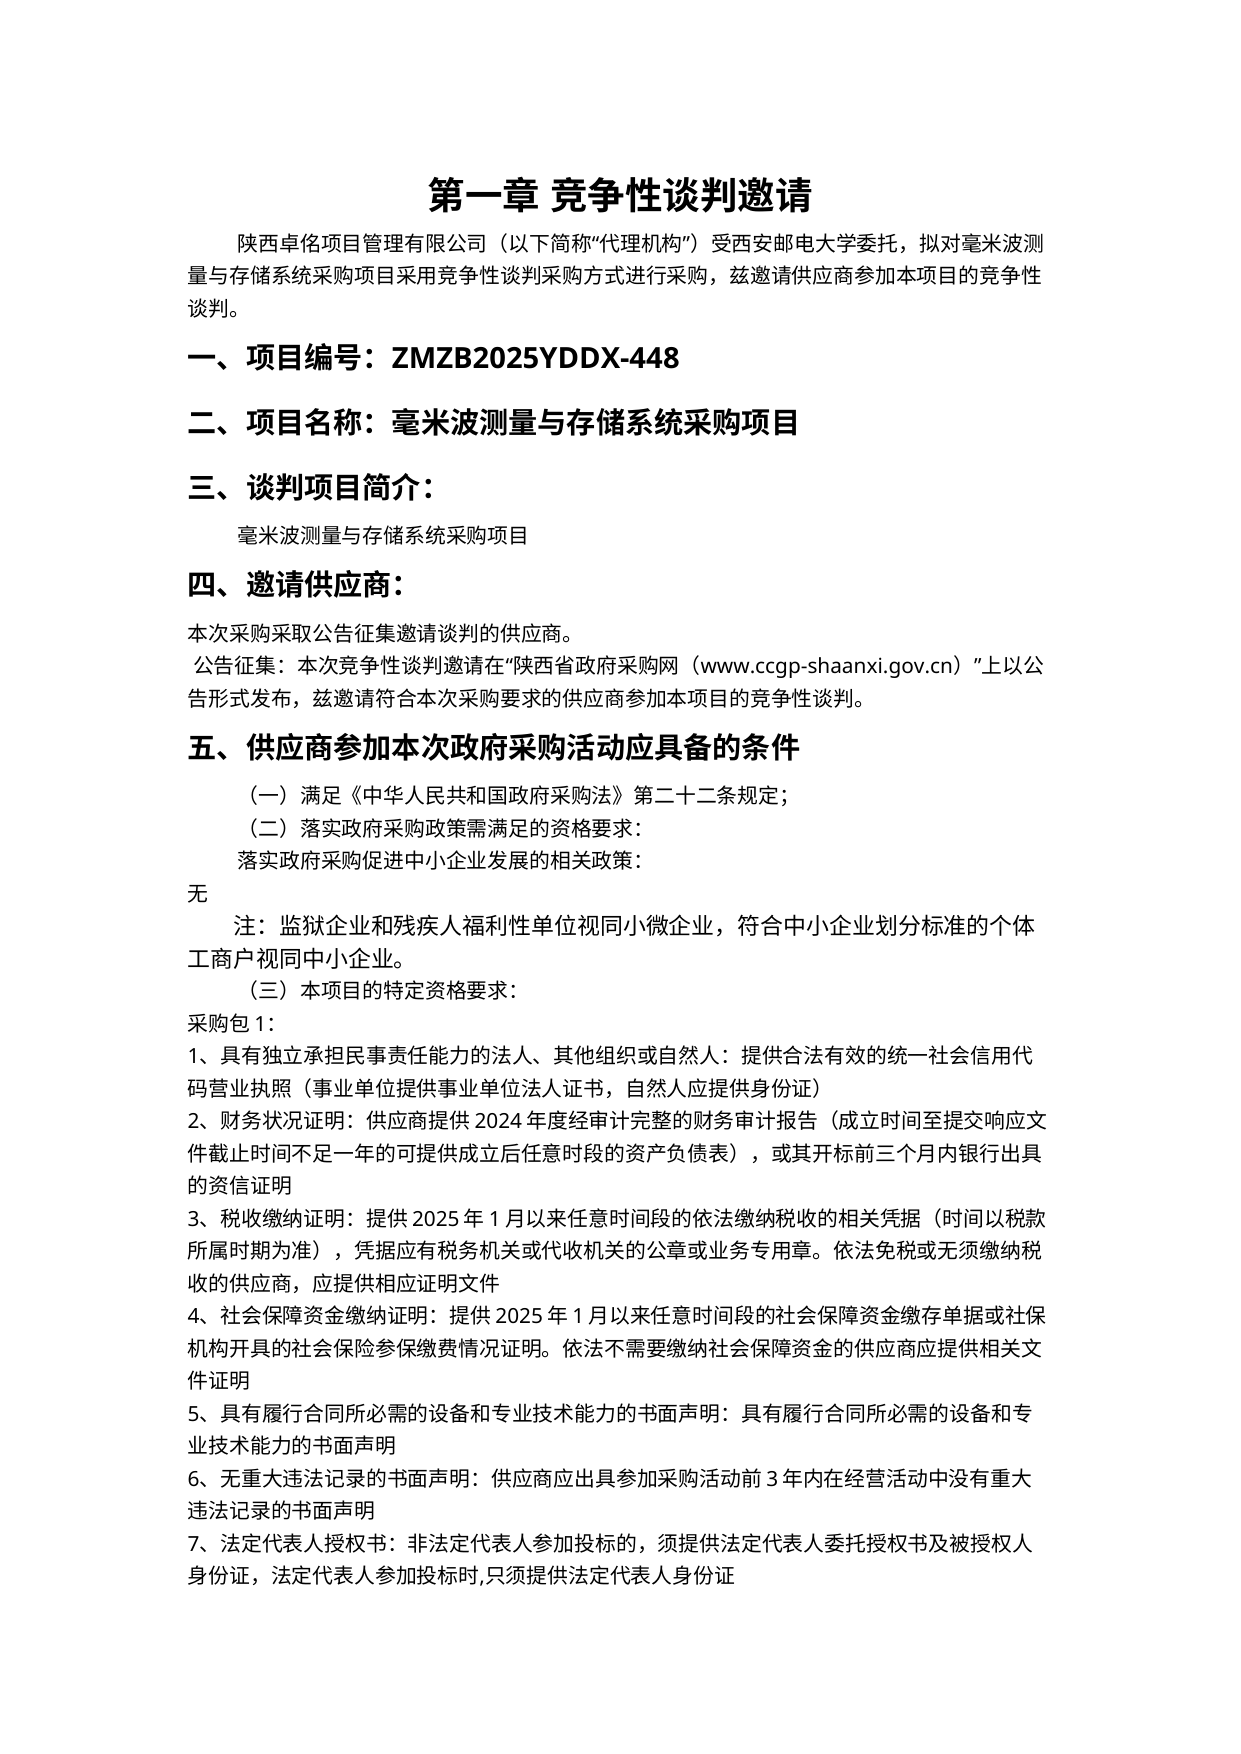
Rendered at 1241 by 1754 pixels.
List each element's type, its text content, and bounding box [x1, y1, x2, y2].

text （二）落实政府采购政策需满足的资格要求： [187, 812, 1053, 844]
text 四、邀请供应商： [187, 552, 1053, 617]
text 一、项目编号：ZMZB2025YDDX-448 [187, 324, 1053, 389]
text 本次采购采取公告征集邀请谈判的供应商。 [187, 617, 1053, 649]
text （一）满足《中华人民共和国政府采购法》第二十二条规定； [187, 779, 1053, 812]
text 7、法定代表人授权书：非法定代表人参加投标的，须提供法定代表人委托授权书及被授权人身份证，法定代表人参加投标时,只须提供法定代表人身份证 [187, 1527, 1053, 1592]
text 五、供应商参加本次政府采购活动应具备的条件 [187, 714, 1053, 779]
text 二、项目名称：毫米波测量与存储系统采购项目 [187, 389, 1053, 454]
text （三）本项目的特定资格要求： [187, 974, 1053, 1007]
text 采购包1： [187, 1007, 1053, 1039]
text 6、无重大违法记录的书面声明：供应商应出具参加采购活动前3年内在经营活动中没有重大违法记录的书面声明 [187, 1462, 1053, 1527]
text 陕西卓佲项目管理有限公司（以下简称“代理机构”）受西安邮电大学委托，拟对毫米波测量与存储系统采购项目采用竞争性谈判采购方式进行采购，兹邀请供应商参加本项目的竞争性谈判。 [187, 227, 1053, 324]
text 3、税收缴纳证明：提供2025年1月以来任意时间段的依法缴纳税收的相关凭据（时间以税款所属时期为准），凭据应有税务机关或代收机关的公章或业务专用章。依法免税或无须缴纳税收的供应商，应提供相应证明文件 [187, 1202, 1053, 1299]
text 4、社会保障资金缴纳证明：提供2025年1月以来任意时间段的社会保障资金缴存单据或社保机构开具的社会保险参保缴费情况证明。依法不需要缴纳社会保障资金的供应商应提供相关文件证明 [187, 1299, 1053, 1397]
text 三、谈判项目简介： [187, 454, 1053, 519]
text 毫米波测量与存储系统采购项目 [187, 519, 1053, 552]
text 注：监狱企业和残疾人福利性单位视同小微企业，符合中小企业划分标准的个体工商户视同中小企业。 [187, 909, 1053, 974]
text 公告征集：本次竞争性谈判邀请在“陕西省政府采购网（www.ccgp-shaanxi.gov.cn）”上以公告形式发布，兹邀请符合本次采购要求的供应商参加本项目的竞争性谈判。 [187, 649, 1053, 714]
text 5、具有履行合同所必需的设备和专业技术能力的书面声明：具有履行合同所必需的设备和专业技术能力的书面声明 [187, 1397, 1053, 1462]
text 第一章 竞争性谈判邀请 [187, 162, 1053, 227]
text 1、具有独立承担民事责任能力的法人、其他组织或自然人：提供合法有效的统一社会信用代码营业执照（事业单位提供事业单位法人证书，自然人应提供身份证） [187, 1039, 1053, 1104]
text 无 [187, 877, 1053, 909]
text 2、财务状况证明：供应商提供2024年度经审计完整的财务审计报告（成立时间至提交响应文件截止时间不足一年的可提供成立后任意时段的资产负债表），或其开标前三个月内银行出具的资信证明 [187, 1104, 1053, 1202]
text 落实政府采购促进中小企业发展的相关政策： [187, 844, 1053, 877]
